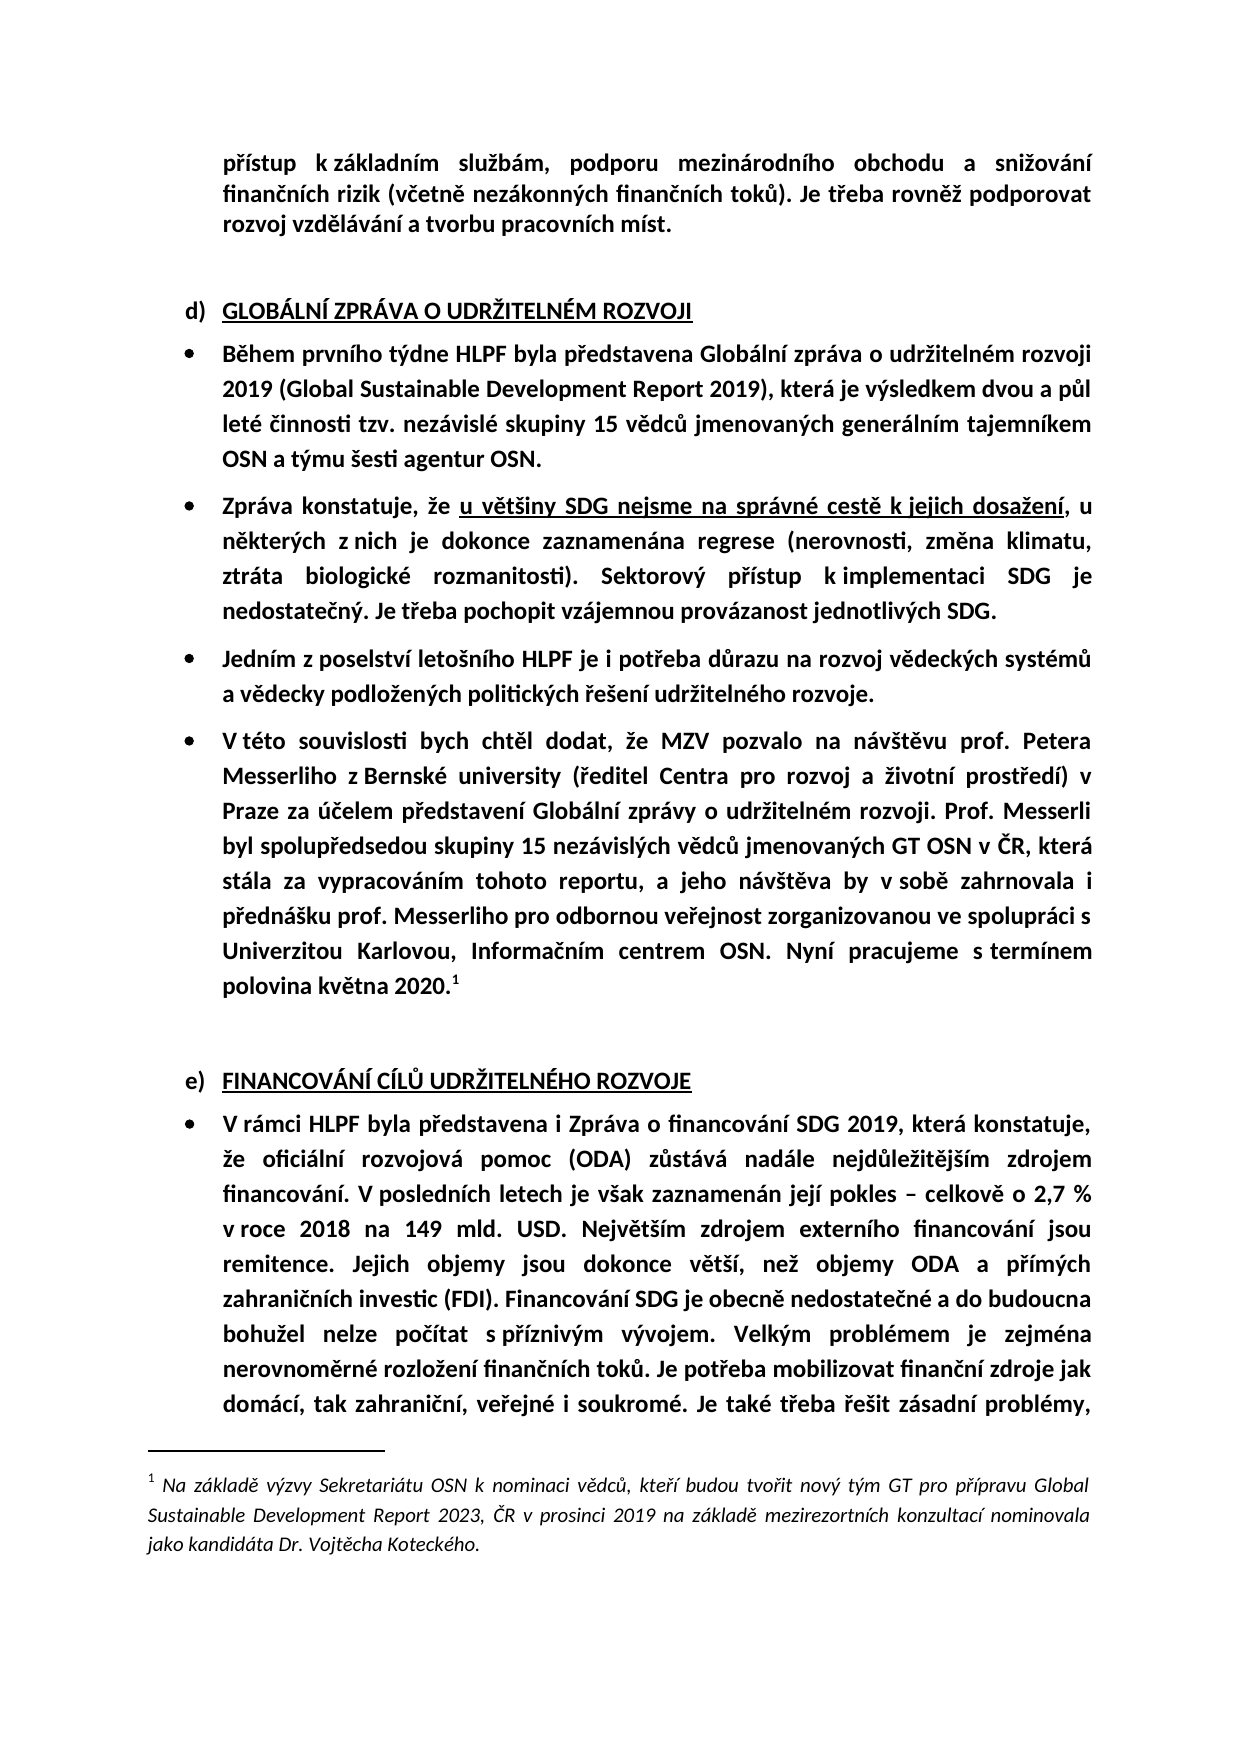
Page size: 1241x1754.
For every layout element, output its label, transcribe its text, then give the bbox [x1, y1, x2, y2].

list Zpráva konstatuje, že u většiny SDG nejsme na správné cestě k jejich dosažení, u některých z nich je dokonce zaznamenána regrese (nerovnosti, změna klimatu, ztráta biologické rozmanitosti). Sektorový přístup k implementaci SDG je nedostatečný. Je třeba pochopit vzájemnou provázanost jednotlivých SDG. [185, 491, 1093, 626]
list FINANCOVÁNÍ CÍLŮ UDRŽITELNÉHO ROZVOJE [185, 1066, 1093, 1096]
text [223, 148, 1093, 239]
list GLOBÁLNÍ ZPRÁVA O UDRŽITELNÉM ROZVOJI [185, 295, 1093, 326]
list Jedním z poselství letošního HLPF je i potřeba důrazu na rozvoj vědeckých systémů a vědecky podložených politických řešení udržitelného rozvoje. [185, 643, 1093, 708]
list Během prvního týdne HLPF byla představena Globální zpráva o udržitelném rozvoji 2019 (Global Sustainable Development Report 2019), která je výsledkem dvou a půl leté činnosti tzv. nezávislé skupiny 15 vědců jmenovaných generálním tajemníkem OSN a týmu šesti agentur OSN. [185, 338, 1093, 473]
list V této souvislosti bych chtěl dodat, že MZV pozvalo na návštěvu prof. Petera Messerliho z Bernské university (ředitel Centra pro rozvoj a životní prostředí) v Praze za účelem představení Globální zprávy o udržitelném rozvoji. Prof. Messerli byl spolupředsedou skupiny 15 nezávislých vědců jmenovaných GT OSN v ČR, která stála za vypracováním tohoto reportu, a jeho návštěva by v sobě zahrnovala i přednášku prof. Messerliho pro odbornou veřejnost zorganizovanou ve spolupráci s Univerzitou Karlovou, Informačním centrem OSN. Nyní pracujeme s termínem polovina května 2020. [185, 726, 1093, 1001]
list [185, 1108, 1093, 1419]
